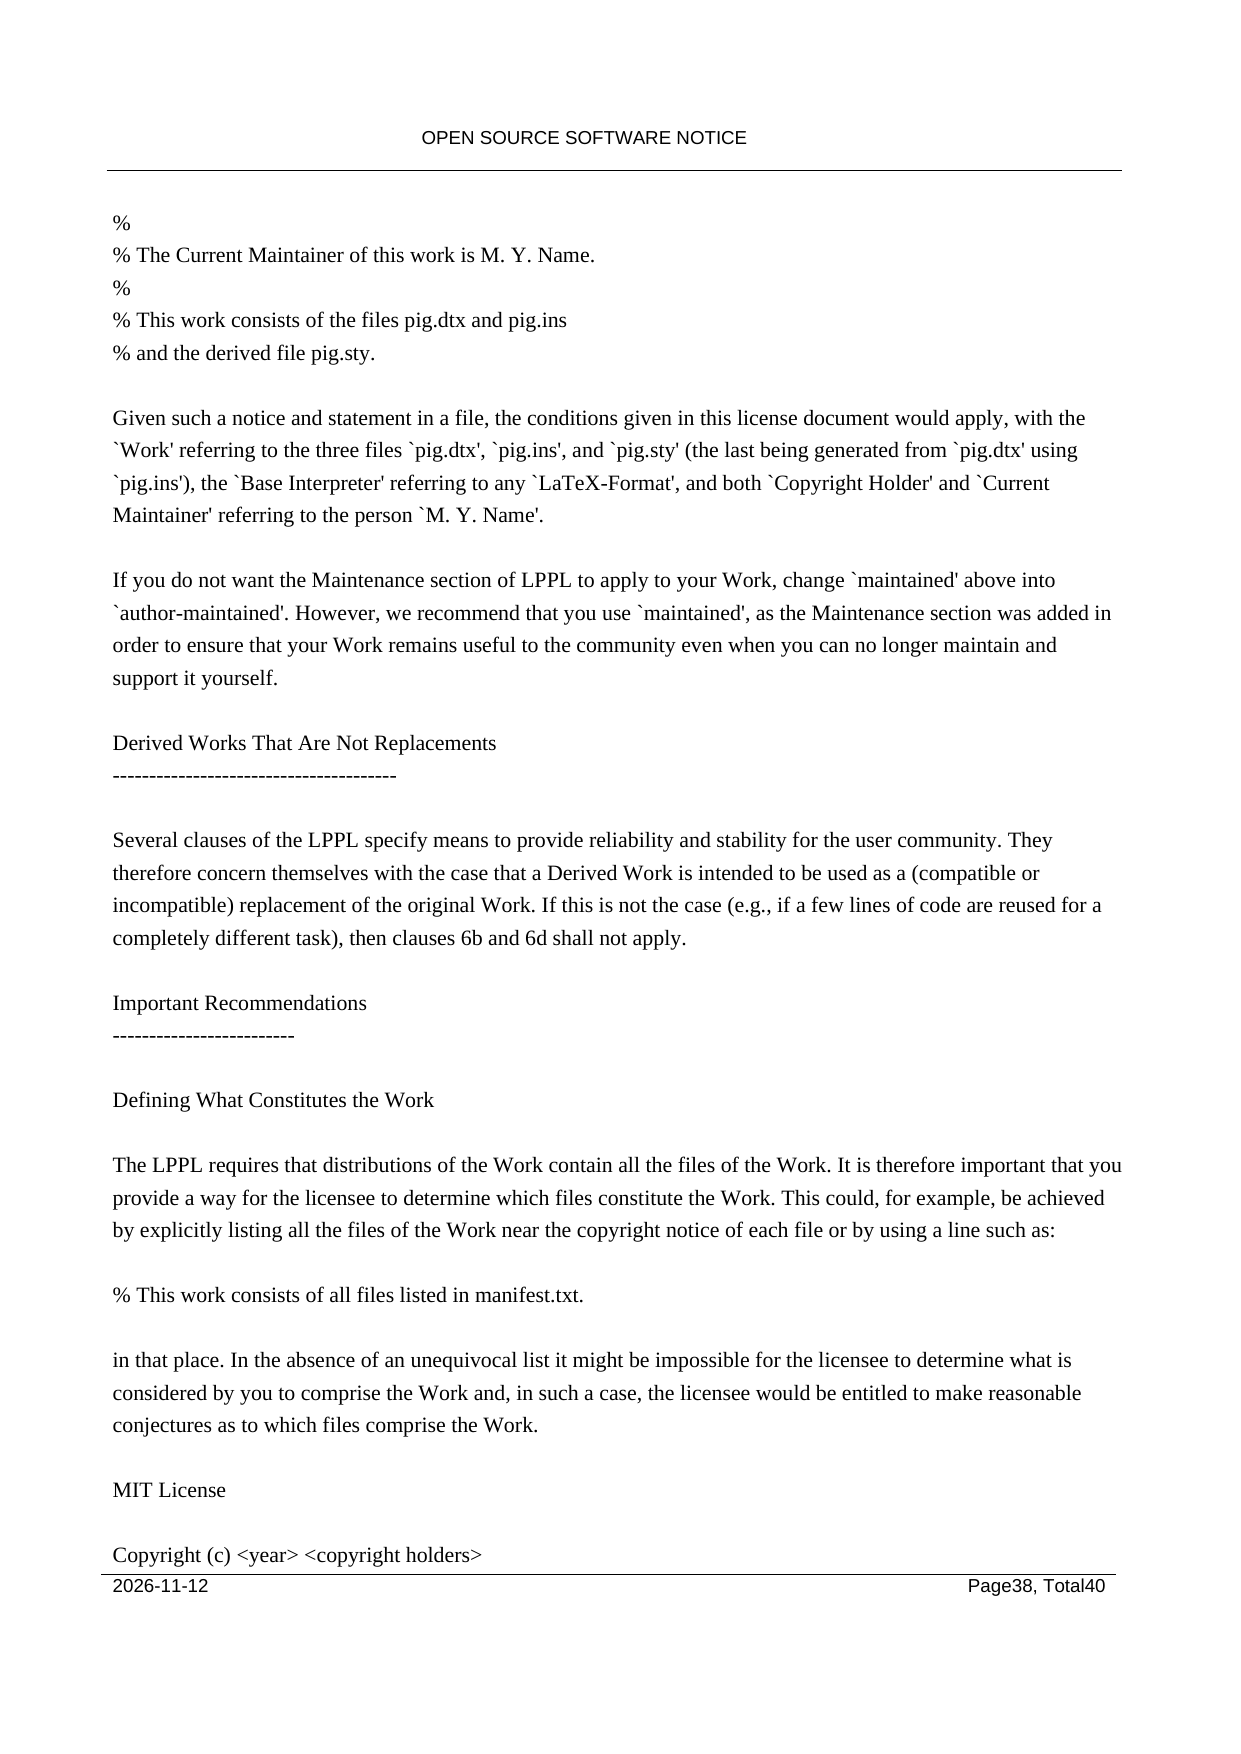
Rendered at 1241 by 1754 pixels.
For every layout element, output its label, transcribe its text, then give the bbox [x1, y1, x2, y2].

text If you do not want the Maintenance section of LPPL to apply to your Work, change `maintained' above into `author-maintained'. However, we recommend that you use `maintained', as the Maintenance section was added in order to ensure that your Work remains useful to the community even when you can no longer maintain and support it yourself. [112, 564, 1128, 694]
text The LPPL requires that distributions of the Work contain all the files of the Work. It is therefore important that you provide a way for the licensee to determine which files constitute the Work. This could, for example, be achieved by explicitly listing all the files of the Work near the copyright notice of each file or by using a line such as: [112, 1149, 1128, 1246]
text % This work consists of all files listed in manifest.txt. [112, 1279, 1128, 1311]
text % [112, 206, 1128, 239]
text Given such a notice and statement in a file, the conditions given in this license document would apply, with the `Work' referring to the three files `pig.dtx', `pig.ins', and `pig.sty' (the last being generated from `pig.dtx' using `pig.ins'), the `Base Interpreter' referring to any `LaTeX-Format', and both `Copyright Holder' and `Current Maintainer' referring to the person `M. Y. Name'. [112, 401, 1128, 531]
text --------------------------------------- [112, 759, 1128, 791]
text % This work consists of the files pig.dtx and pig.ins [112, 304, 1128, 336]
text % and the derived file pig.sty. [112, 336, 1128, 369]
text ------------------------- [112, 1019, 1128, 1051]
text Derived Works That Are Not Replacements [112, 726, 1128, 759]
text % The Current Maintainer of this work is M. Y. Name. [112, 239, 1128, 271]
text Several clauses of the LPPL specify means to provide reliability and stability for the user community. They therefore concern themselves with the case that a Derived Work is intended to be used as a (compatible or incompatible) replacement of the original Work. If this is not the case (e.g., if a few lines of code are reused for a completely different task), then clauses 6b and 6d shall not apply. [112, 824, 1128, 954]
text Defining What Constitutes the Work [112, 1084, 1128, 1116]
text % [112, 271, 1128, 304]
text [112, 1344, 1128, 1571]
text Important Recommendations [112, 986, 1128, 1019]
